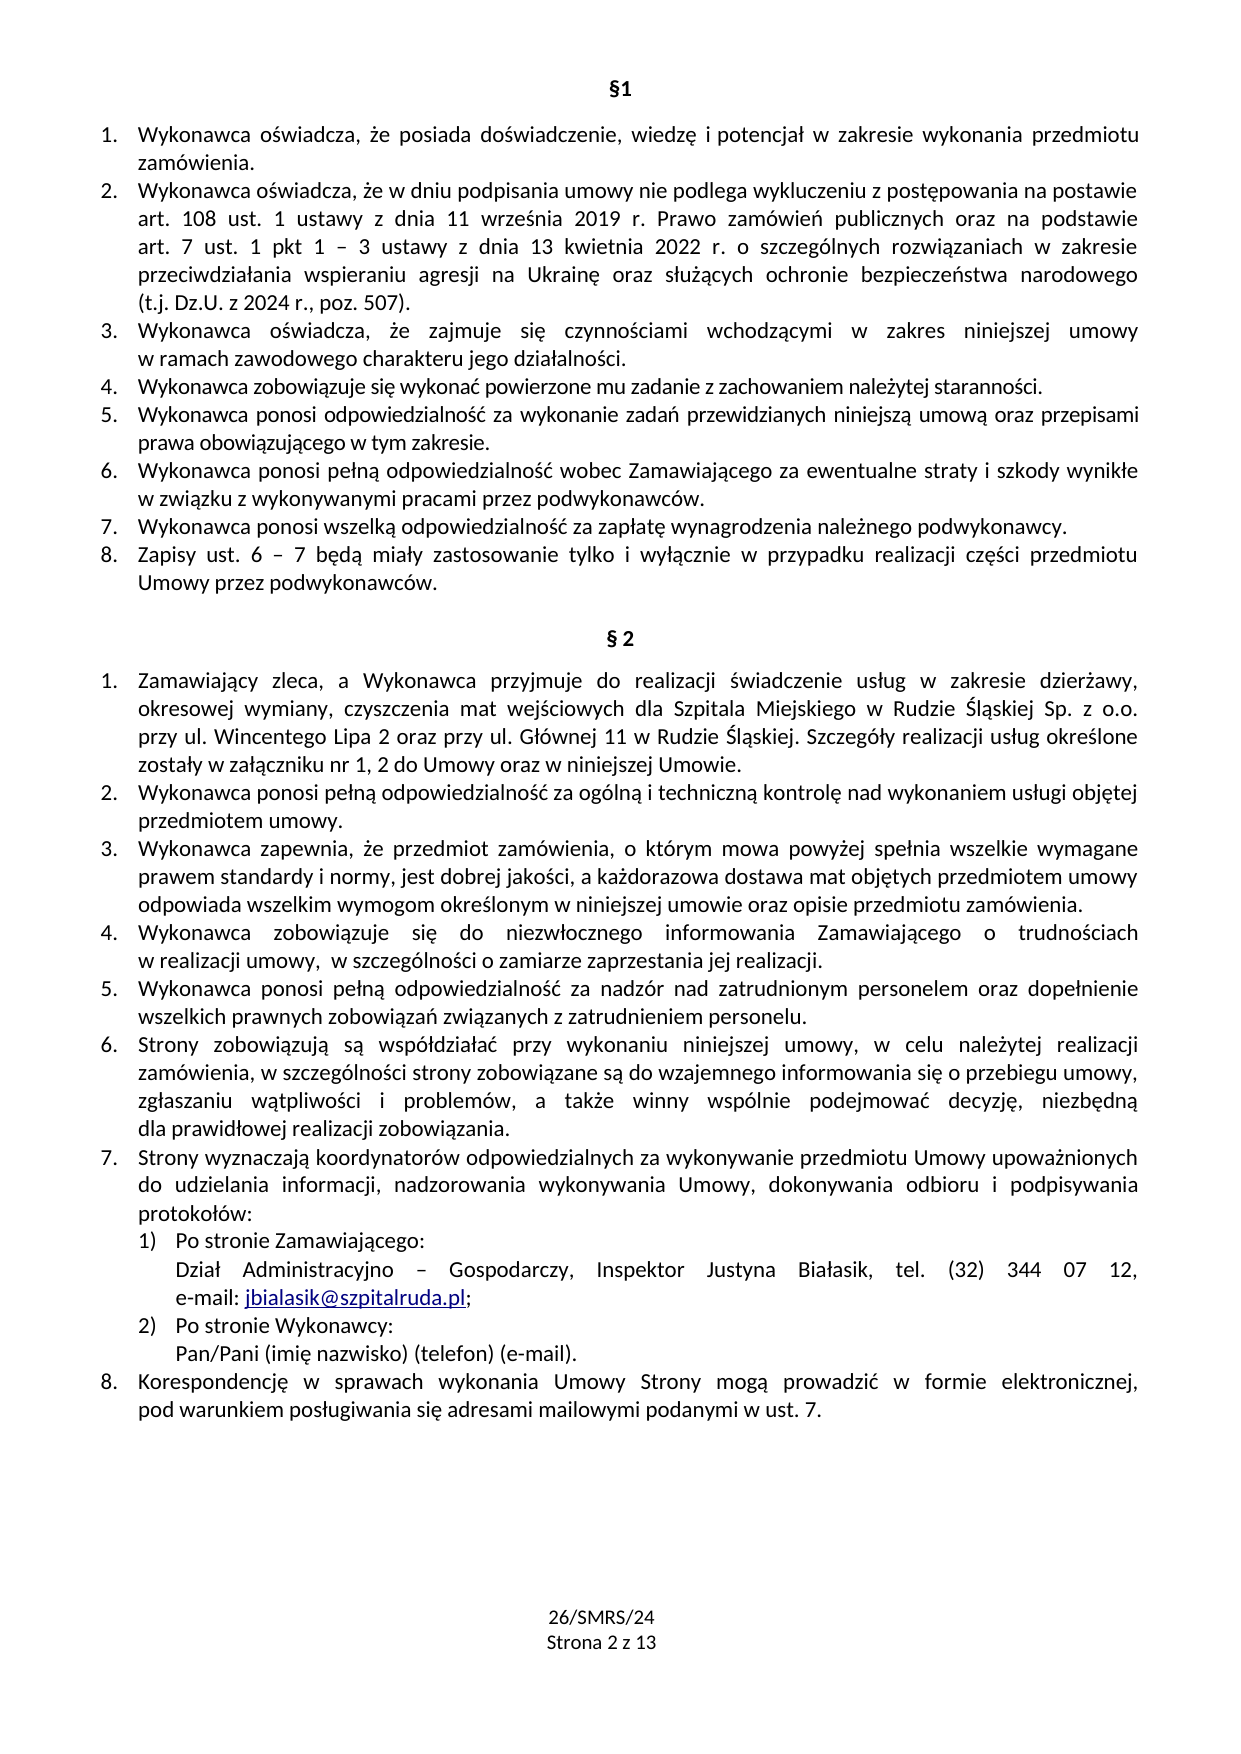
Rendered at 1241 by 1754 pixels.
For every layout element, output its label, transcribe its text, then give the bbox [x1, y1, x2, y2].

list Zamawiający zleca, a Wykonawca przyjmuje do realizacji świadczenie usług w zakresie dzierżawy, okresowej wymiany, czyszczenia mat wejściowych dla Szpitala Miejskiego w Rudzie Śląskiej Sp. z o.o. przy ul. Wincentego Lipa 2 oraz przy ul. Głównej 11 w Rudzie Śląskiej. Szczegóły realizacji usług określone zostały w załączniku nr 1, 2 do Umowy oraz w niniejszej Umowie. [100, 666, 1140, 778]
text § 2 [100, 624, 1140, 652]
list Strony zobowiązują są współdziałać przy wykonaniu niniejszej umowy, w celu należytej realizacji zamówienia, w szczególności strony zobowiązane są do wzajemnego informowania się o przebiegu umowy, zgłaszaniu wątpliwości i problemów, a także winny wspólnie podejmować decyzję, niezbędną dla prawidłowej realizacji zobowiązania. [100, 1031, 1140, 1143]
list Po stronie Zamawiającego: [138, 1227, 1140, 1255]
list Wykonawca oświadcza, że posiada doświadczenie, wiedzę i potencjał w zakresie wykonania przedmiotu zamówienia. [100, 120, 1140, 176]
list Wykonawca ponosi wszelką odpowiedzialność za zapłatę wynagrodzenia należnego podwykonawcy. [100, 512, 1140, 540]
list Zapisy ust. 6 – 7 będą miały zastosowanie tylko i wyłącznie w przypadku realizacji części przedmiotu Umowy przez podwykonawców. [100, 540, 1140, 596]
list Wykonawca zapewnia, że przedmiot zamówienia, o którym mowa powyżej spełnia wszelkie wymagane prawem standardy i normy, jest dobrej jakości, a każdorazowa dostawa mat objętych przedmiotem umowy odpowiada wszelkim wymogom określonym w niniejszej umowie oraz opisie przedmiotu zamówienia. [100, 834, 1140, 918]
list Wykonawca zobowiązuje się wykonać powierzone mu zadanie z zachowaniem należytej staranności. [100, 372, 1140, 400]
list Korespondencję w sprawach wykonania Umowy Strony mogą prowadzić w formie elektronicznej, pod warunkiem posługiwania się adresami mailowymi podanymi w ust. 7. [100, 1367, 1140, 1423]
list Wykonawca oświadcza, że w dniu podpisania umowy nie podlega wykluczeniu z postępowania na postawie art. 108 ust. 1 ustawy z dnia 11 września 2019 r. Prawo zamówień publicznych oraz na podstawie art. 7 ust. 1 pkt 1 – 3 ustawy z dnia 13 kwietnia 2022 r. o szczególnych rozwiązaniach w zakresie przeciwdziałania wspieraniu agresji na Ukrainę oraz służących ochronie bezpieczeństwa narodowego (t.j. Dz.U. z 2024 r., poz. 507). [100, 176, 1140, 316]
list Wykonawca ponosi pełną odpowiedzialność wobec Zamawiającego za ewentualne straty i szkody wynikłe w związku z wykonywanymi pracami przez podwykonawców. [100, 456, 1140, 512]
text Pan/Pani (imię nazwisko) (telefon) (e-mail). [175, 1339, 1140, 1367]
list Strony wyznaczają koordynatorów odpowiedzialnych za wykonywanie przedmiotu Umowy upoważnionych do udzielania informacji, nadzorowania wykonywania Umowy, dokonywania odbioru i podpisywania protokołów: [100, 1143, 1140, 1227]
list Wykonawca ponosi pełną odpowiedzialność za ogólną i techniczną kontrolę nad wykonaniem usługi objętej przedmiotem umowy. [100, 778, 1140, 834]
list Po stronie Wykonawcy: [138, 1311, 1140, 1339]
list Wykonawca zobowiązuje się do niezwłocznego informowania Zamawiającego o trudnościach w realizacji umowy, w szczególności o zamiarze zaprzestania jej realizacji. [100, 918, 1140, 974]
list Wykonawca ponosi odpowiedzialność za wykonanie zadań przewidzianych niniejszą umową oraz przepisami prawa obowiązującego w tym zakresie. [100, 400, 1140, 456]
text §1 [100, 74, 1140, 102]
text Dział Administracyjno – Gospodarczy, Inspektor Justyna Białasik, tel. (32) 344 07 12, e-mail: jbialasik@szpitalruda.pl; [175, 1255, 1140, 1311]
list Wykonawca ponosi pełną odpowiedzialność za nadzór nad zatrudnionym personelem oraz dopełnienie wszelkich prawnych zobowiązań związanych z zatrudnieniem personelu. [100, 974, 1140, 1031]
list Wykonawca oświadcza, że zajmuje się czynnościami wchodzącymi w zakres niniejszej umowy w ramach zawodowego charakteru jego działalności. [100, 316, 1140, 372]
